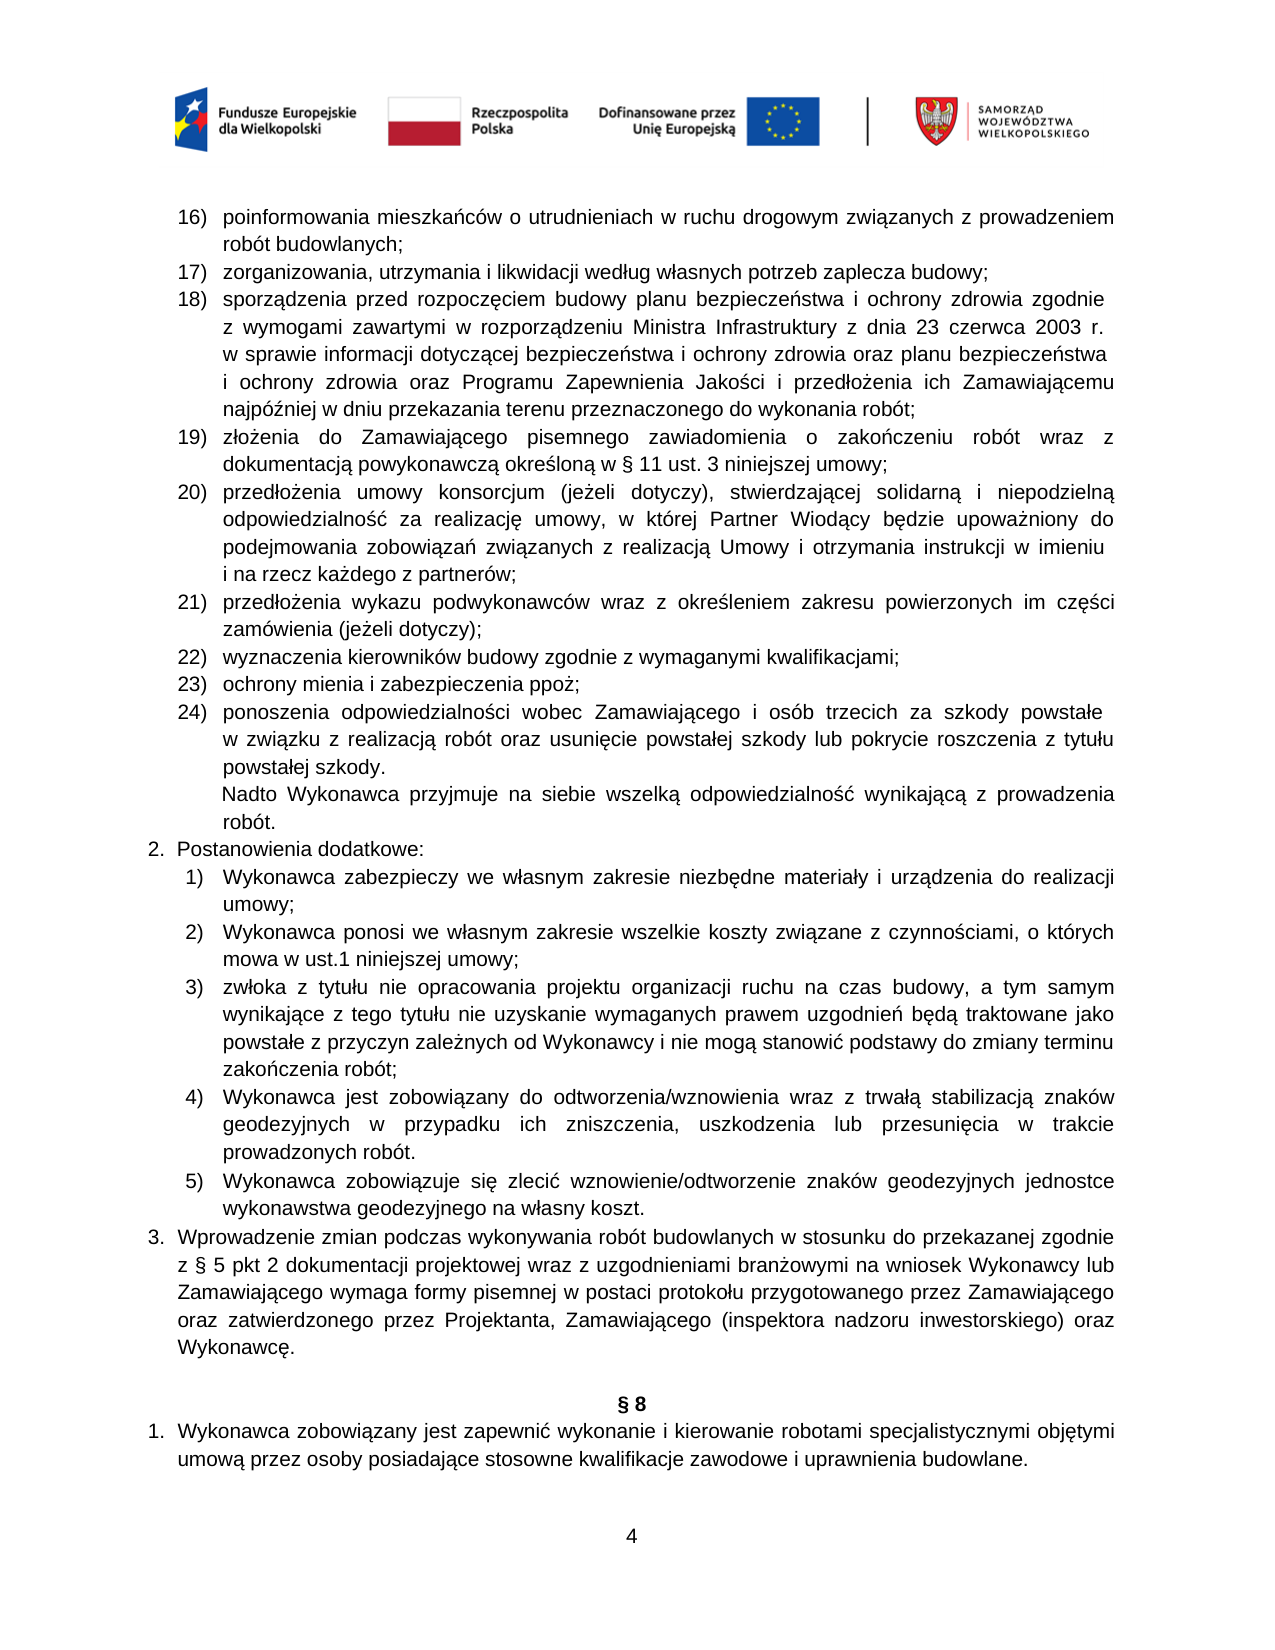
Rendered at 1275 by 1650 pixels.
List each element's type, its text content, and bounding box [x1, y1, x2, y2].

picture [159, 72, 1105, 168]
list wyznaczenia kierowników budowy zgodnie z wymaganymi kwalifikacjami; [177, 645, 1116, 669]
list Wykonawca zobowiązany jest zapewnić wykonanie i kierowanie robotami specjalistycznymi objętymi umową przez osoby posiadające stosowne kwalifikacje zawodowe i uprawnienia budowlane. [148, 1419, 1116, 1471]
list Wprowadzenie zmian podczas wykonywania robót budowlanych w stosunku do przekazanej zgodnie z § 5 pkt 2 dokumentacji projektowej wraz z uzgodnieniami branżowymi na wniosek Wykonawcy lub Zamawiającego wymaga formy pisemnej w postaci protokołu przygotowanego przez Zamawiającego oraz zatwierdzonego przez Projektanta, Zamawiającego (inspektora nadzoru inwestorskiego) oraz Wykonawcę. [148, 1225, 1116, 1359]
text § 8 [148, 1392, 1116, 1416]
list ochrony mienia i zabezpieczenia ppoż; [177, 672, 1116, 696]
list Wykonawca jest zobowiązany do odtworzenia/wznowienia wraz z trwałą stabilizacją znaków geodezyjnych w przypadku ich zniszczenia, uszkodzenia lub przesunięcia w trakcie prowadzonych robót. [185, 1085, 1116, 1164]
list sporządzenia przed rozpoczęciem budowy planu bezpieczeństwa i ochrony zdrowia zgodnie z wymogami zawartymi w rozporządzeniu Ministra Infrastruktury z dnia 23 czerwca 2003 r. w sprawie informacji dotyczącej bezpieczeństwa i ochrony zdrowia oraz planu bezpieczeństwa i ochrony zdrowia oraz Programu Zapewnienia Jakości i przedłożenia ich Zamawiającemu najpóźniej w dniu przekazania terenu przeznaczonego do wykonania robót; [177, 287, 1116, 421]
list złożenia do Zamawiającego pisemnego zawiadomienia o zakończeniu robót wraz z dokumentacją powykonawczą określoną w § 11 ust. 3 niniejszej umowy; [177, 425, 1116, 476]
list poinformowania mieszkańców o utrudnieniach w ruchu drogowym związanych z prowadzeniem robót budowlanych; [177, 205, 1116, 256]
text 2. Postanowienia dodatkowe: [148, 837, 1116, 861]
list Wykonawca zabezpieczy we własnym zakresie niezbędne materiały i urządzenia do realizacji umowy; [185, 865, 1116, 916]
list zorganizowania, utrzymania i likwidacji według własnych potrzeb zaplecza budowy; [177, 260, 1116, 284]
text Nadto Wykonawca przyjmuje na siebie wszelką odpowiedzialność wynikającą z prowadzenia robót. [221, 782, 1116, 834]
list Wykonawca ponosi we własnym zakresie wszelkie koszty związane z czynnościami, o których mowa w ust.1 niniejszej umowy; [185, 920, 1116, 971]
list zwłoka z tytułu nie opracowania projektu organizacji ruchu na czas budowy, a tym samym wynikające z tego tytułu nie uzyskanie wymaganych prawem uzgodnień będą traktowane jako powstałe z przyczyn zależnych od Wykonawcy i nie mogą stanowić podstawy do zmiany terminu zakończenia robót; [185, 975, 1116, 1081]
list ponoszenia odpowiedzialności wobec Zamawiającego i osób trzecich za szkody powstałe w związku z realizacją robót oraz usunięcie powstałej szkody lub pokrycie roszczenia z tytułu powstałej szkody. [177, 700, 1116, 779]
list Wykonawca zobowiązuje się zlecić wznowienie/odtworzenie znaków geodezyjnych jednostce wykonawstwa geodezyjnego na własny koszt. [185, 1169, 1116, 1220]
list przedłożenia umowy konsorcjum (jeżeli dotyczy), stwierdzającej solidarną i niepodzielną odpowiedzialność za realizację umowy, w której Partner Wiodący będzie upoważniony do podejmowania zobowiązań związanych z realizacją Umowy i otrzymania instrukcji w imieniu i na rzecz każdego z partnerów; [177, 480, 1116, 586]
list przedłożenia wykazu podwykonawców wraz z określeniem zakresu powierzonych im części zamówienia (jeżeli dotyczy); [177, 590, 1116, 641]
